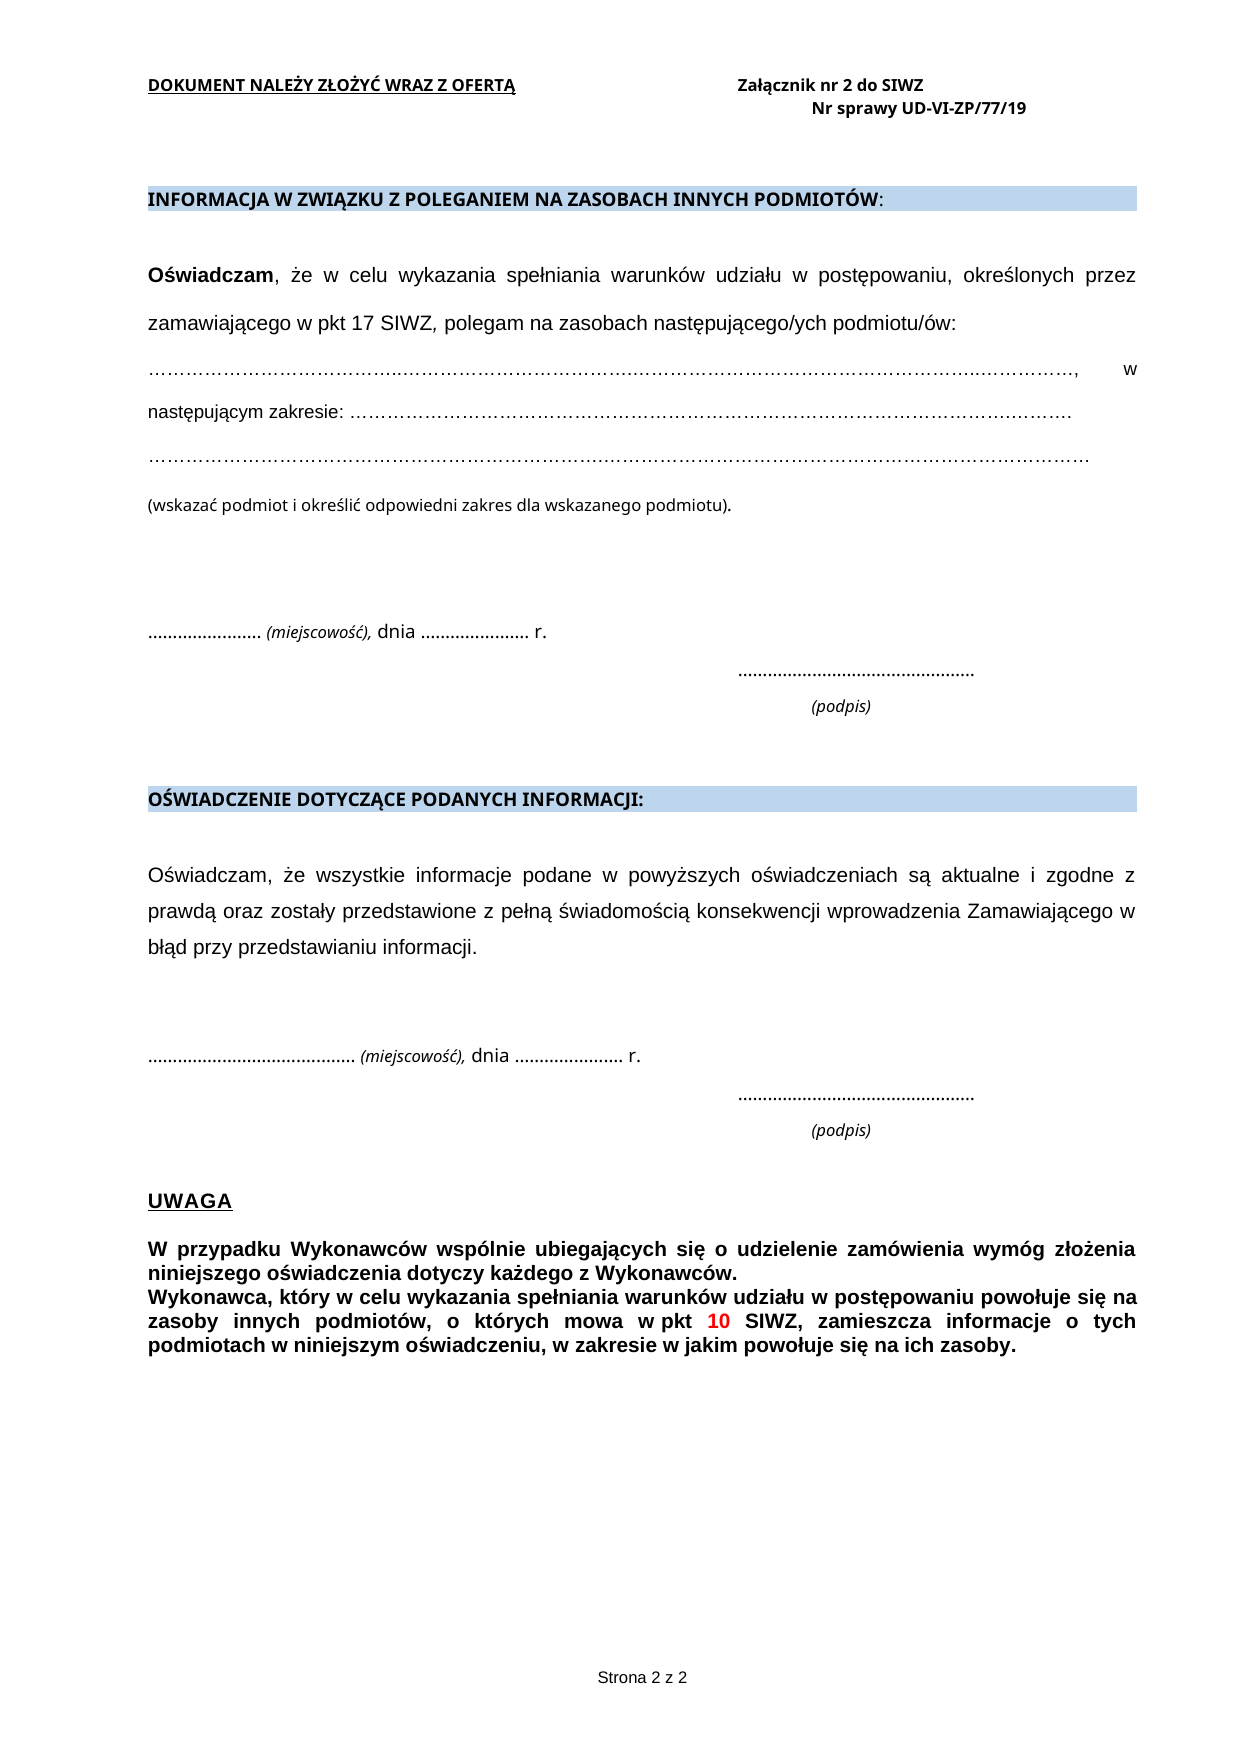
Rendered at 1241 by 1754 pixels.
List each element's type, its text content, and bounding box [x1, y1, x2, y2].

text W przypadku Wykonawców wspólnie ubiegających się o udzielenie zamówienia wymóg złożenia niniejszego oświadczenia dotyczy każdego z Wykonawców. [148, 1237, 1137, 1285]
text UWAGA [148, 1189, 1137, 1213]
text ……………………………………………………………….…………………………………………………………………… (wskazać podmiot i określić odpowiedni zakres dla wskazanego podmiotu). [148, 444, 1137, 517]
text (podpis) [738, 1119, 1137, 1142]
text …………………………………..……………………………….………………………………………………..……………, w następującym zakresie: …………………………………………………………………………………………….………. [148, 358, 1137, 423]
text ………………………………………… [148, 1081, 1137, 1106]
text Oświadczam, że wszystkie informacje podane w powyższych oświadczeniach są aktualne i zgodne z prawdą oraz zostały przedstawione z pełną świadomością konsekwencji wprowadzenia Zamawiającego w błąd przy przedstawianiu informacji. [148, 863, 1137, 958]
text ………………………………………… [148, 656, 1137, 682]
text OŚWIADCZENIE DOTYCZĄCE PODANYCH INFORMACJI: [148, 786, 1137, 812]
text Oświadczam, że w celu wykazania spełniania warunków udziału w postępowaniu, określonych przez zamawiającego w pkt 17 SIWZ, polegam na zasobach następującego/ych podmiotu/ów: [148, 262, 1137, 334]
text Wykonawca, który w celu wykazania spełniania warunków udziału w postępowaniu powołuje się na zasoby innych podmiotów, o których mowa w pkt 10 SIWZ, zamieszcza informacje o tych podmiotach w niniejszym oświadczeniu, w zakresie w jakim powołuje się na ich zasoby. [148, 1285, 1137, 1357]
text …………….……. (miejscowość), dnia …………………. r. [148, 618, 1137, 644]
text INFORMACJA W ZWIĄZKU Z POLEGANIEM NA ZASOBACH INNYCH PODMIOTÓW: [148, 186, 1137, 211]
text ………………………….….……. (miejscowość), dnia …………………. r. [148, 1042, 1137, 1068]
text (podpis) [738, 695, 1137, 717]
